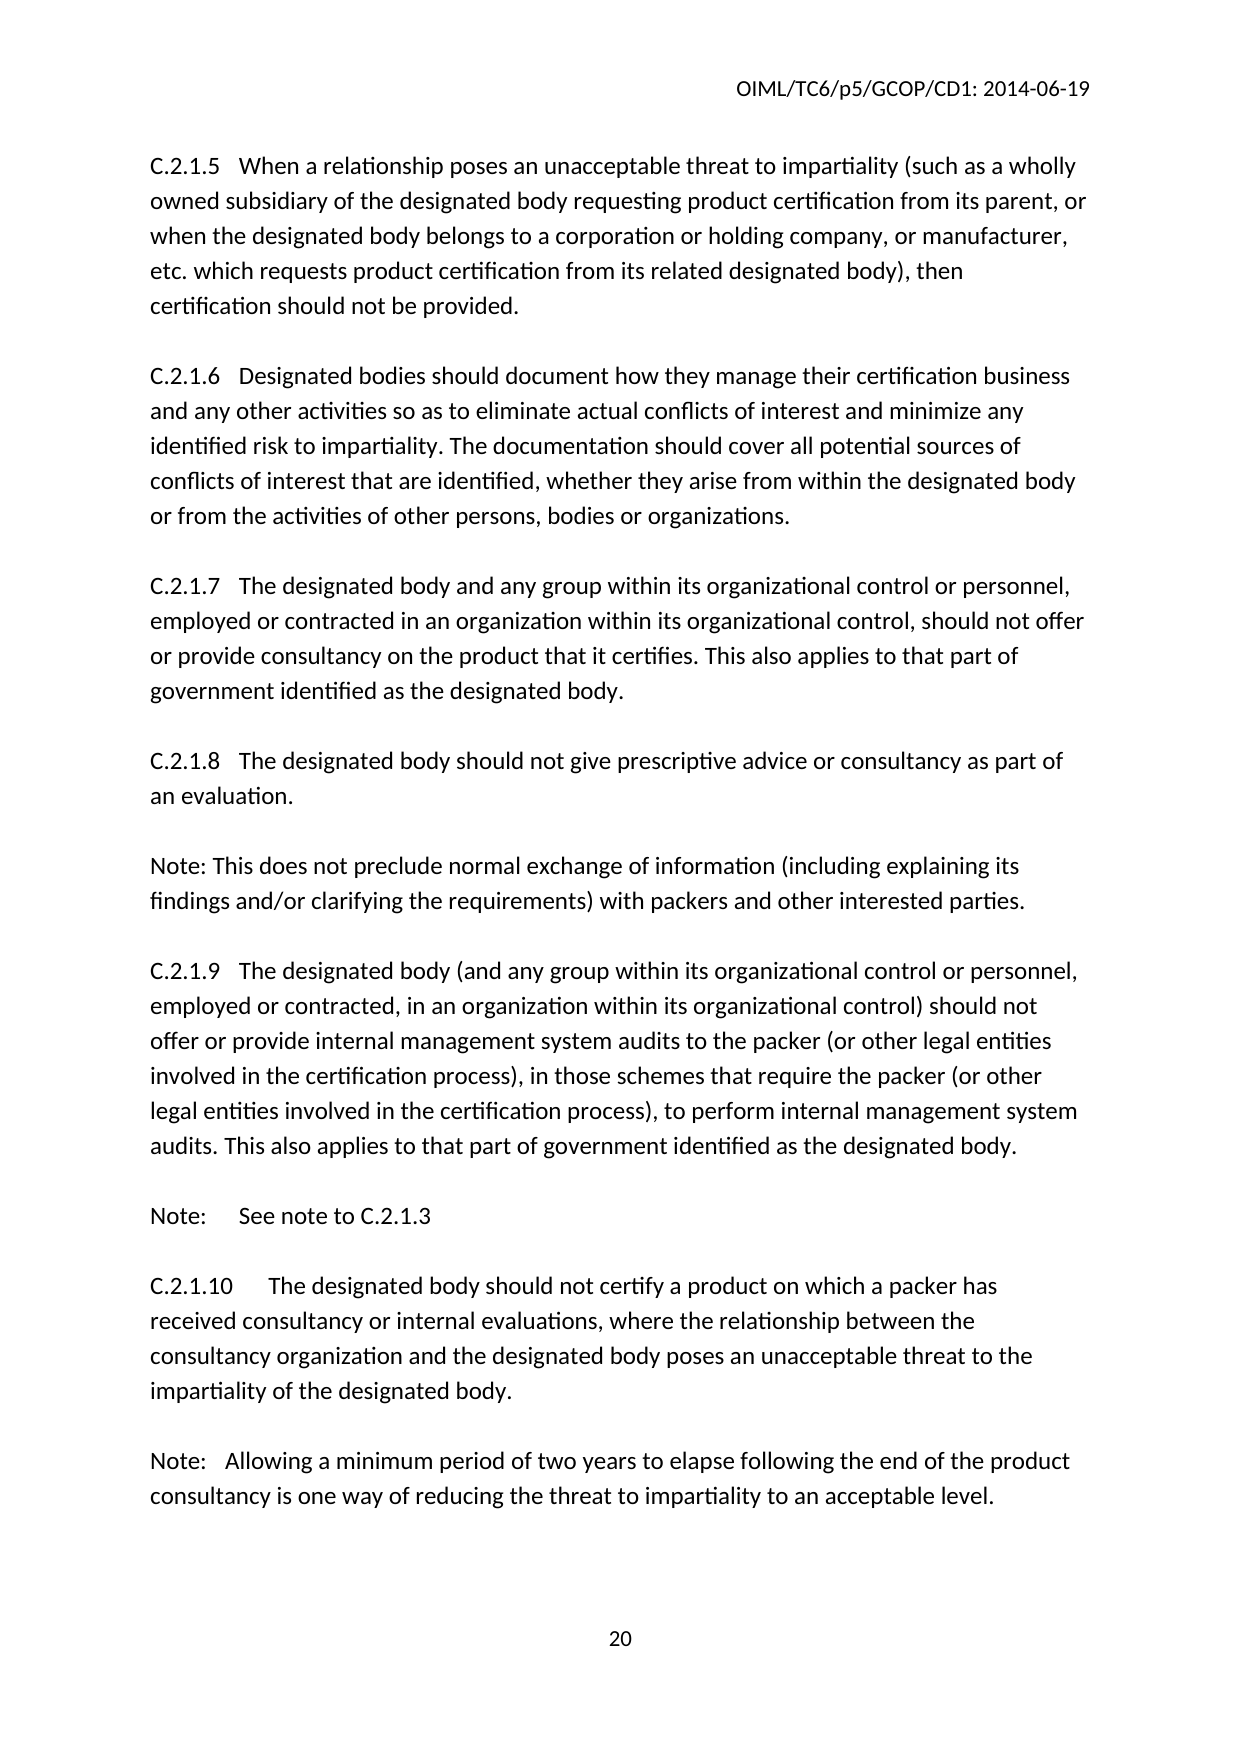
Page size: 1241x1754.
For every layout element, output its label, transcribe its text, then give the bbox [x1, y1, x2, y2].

text Note: Allowing a minimum period of two years to elapse following the end of the product consultancy is one way of reducing the threat to impartiality to an acceptable level. [150, 1445, 1090, 1511]
text C.2.1.8 The designated body should not give prescriptive advice or consultancy as part of an evaluation. [150, 745, 1090, 811]
text C.2.1.6 Designated bodies should document how they manage their certification business and any other activities so as to eliminate actual conflicts of interest and minimize any identified risk to impartiality. The documentation should cover all potential sources of conflicts of interest that are identified, whether they arise from within the designated body or from the activities of other persons, bodies or organizations. [150, 360, 1090, 531]
text C.2.1.5 When a relationship poses an unacceptable threat to impartiality (such as a wholly owned subsidiary of the designated body requesting product certification from its parent, or when the designated body belongs to a corporation or holding company, or manufacturer, etc. which requests product certification from its related designated body), then certification should not be provided. [150, 150, 1090, 321]
text Note: See note to C.2.1.3 [150, 1200, 1090, 1231]
text C.2.1.9 The designated body (and any group within its organizational control or personnel, employed or contracted, in an organization within its organizational control) should not offer or provide internal management system audits to the packer (or other legal entities involved in the certification process), in those schemes that require the packer (or other legal entities involved in the certification process), to perform internal management system audits. This also applies to that part of government identified as the designated body. [150, 955, 1090, 1161]
text C.2.1.7 The designated body and any group within its organizational control or personnel, employed or contracted in an organization within its organizational control, should not offer or provide consultancy on the product that it certifies. This also applies to that part of government identified as the designated body. [150, 570, 1090, 706]
text C.2.1.10 The designated body should not certify a product on which a packer has received consultancy or internal evaluations, where the relationship between the consultancy organization and the designated body poses an unacceptable threat to the impartiality of the designated body. [150, 1270, 1090, 1406]
text Note: This does not preclude normal exchange of information (including explaining its findings and/or clarifying the requirements) with packers and other interested parties. [150, 850, 1090, 916]
